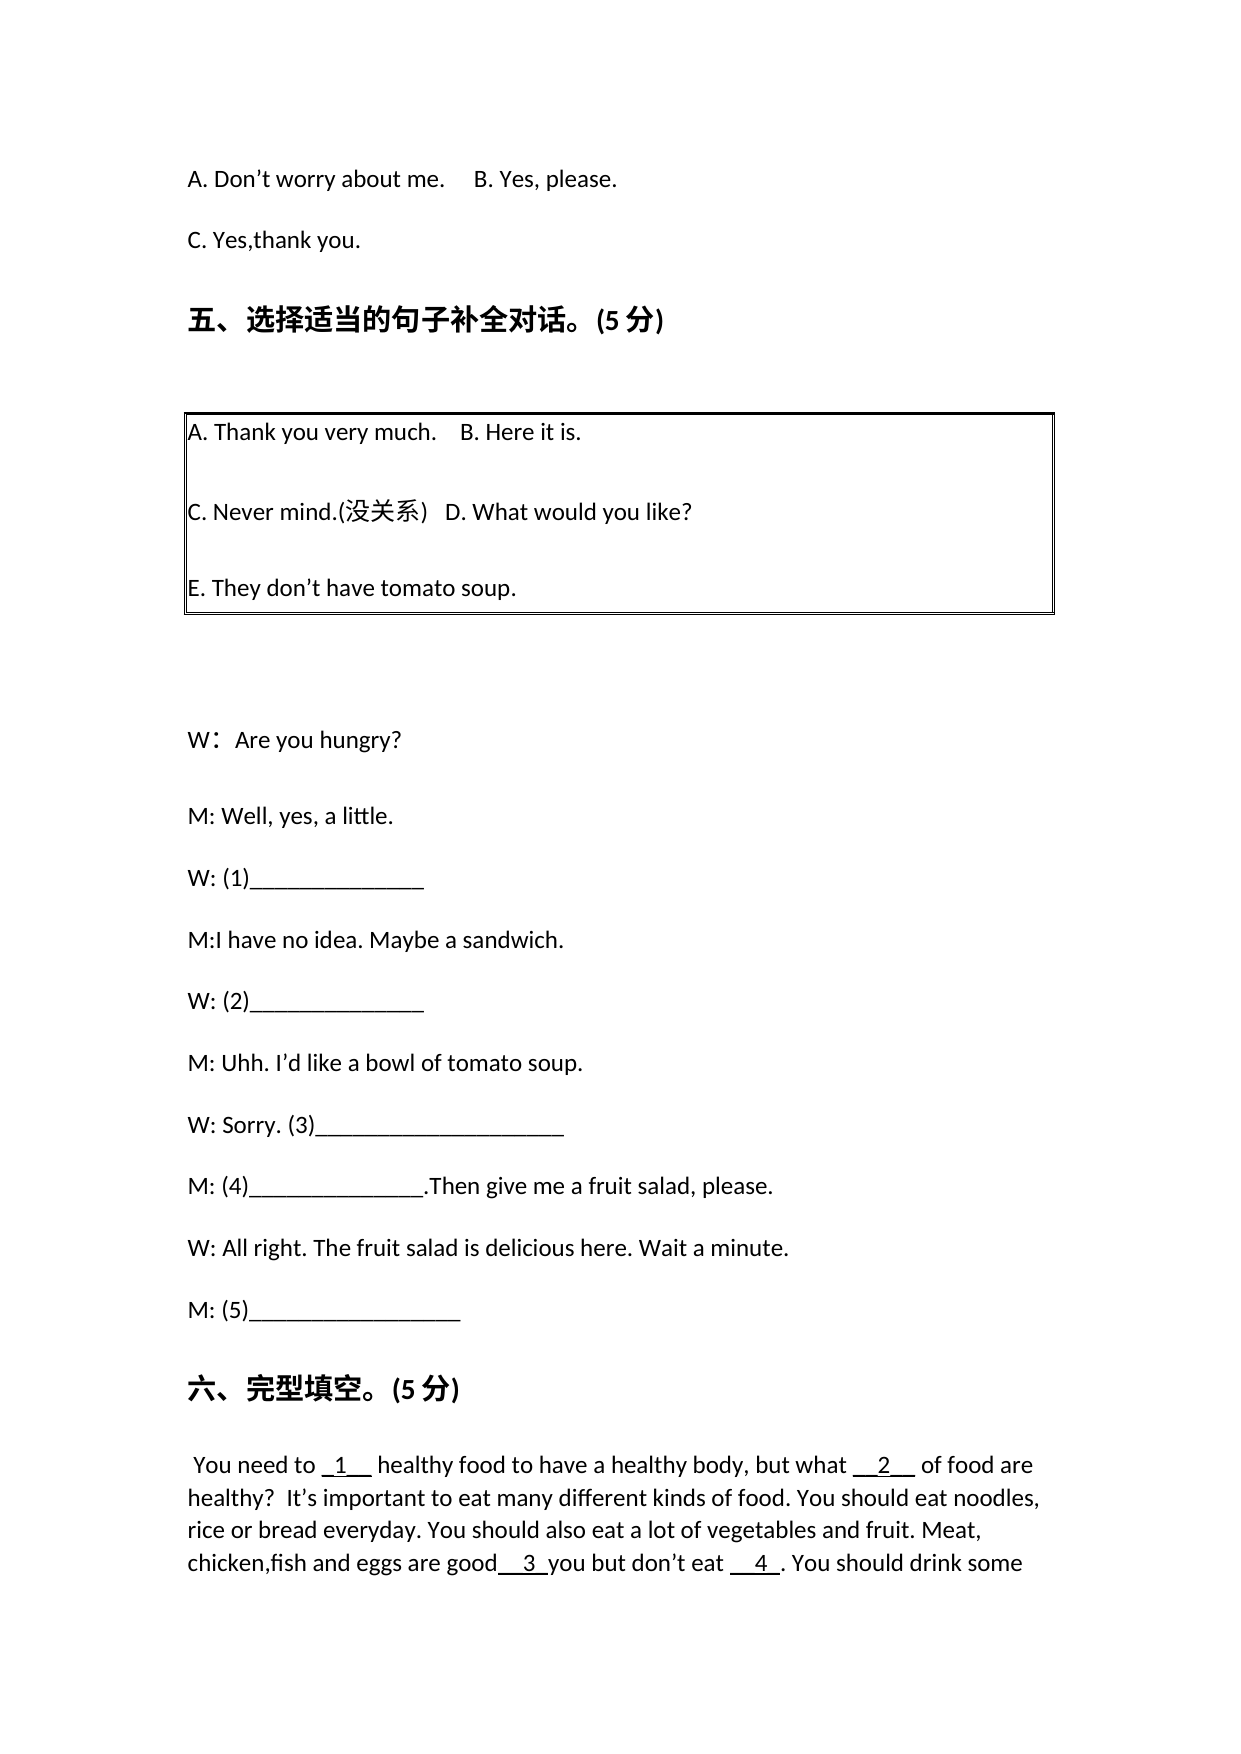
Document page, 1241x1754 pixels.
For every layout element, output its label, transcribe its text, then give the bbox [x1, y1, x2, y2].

text C. Yes,thank you. [187, 224, 1053, 256]
text M: Well, yes, a little. [187, 799, 1053, 832]
text W: (2)______________ [187, 984, 1053, 1017]
table_header A. Thank you very much. B. Here it is. C. Never mind.(没关系) D. What would you like? E. They don’t have tomato soup. [187, 415, 1052, 611]
text M: (5)_________________ [187, 1293, 1053, 1325]
text M: Uhh. I’d like a bowl of tomato soup. [187, 1046, 1053, 1079]
text W：Are you hungry? [187, 705, 1053, 770]
text W: All right. The fruit salad is delicious here. Wait a minute. [187, 1231, 1053, 1264]
text M: (4)______________.Then give me a fruit salad, please. [187, 1169, 1053, 1202]
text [187, 1449, 1053, 1579]
text 六、完型填空。(5分) [187, 1354, 1053, 1419]
text W: (1)______________ [187, 861, 1053, 894]
text M:I have no idea. Maybe a sandwich. [187, 923, 1053, 955]
text W: Sorry. (3)____________________ [187, 1108, 1053, 1140]
text 五、选择适当的句子补全对话。(5分) [187, 285, 1053, 350]
text A. Don’t worry about me. B. Yes, please. [187, 162, 1053, 194]
